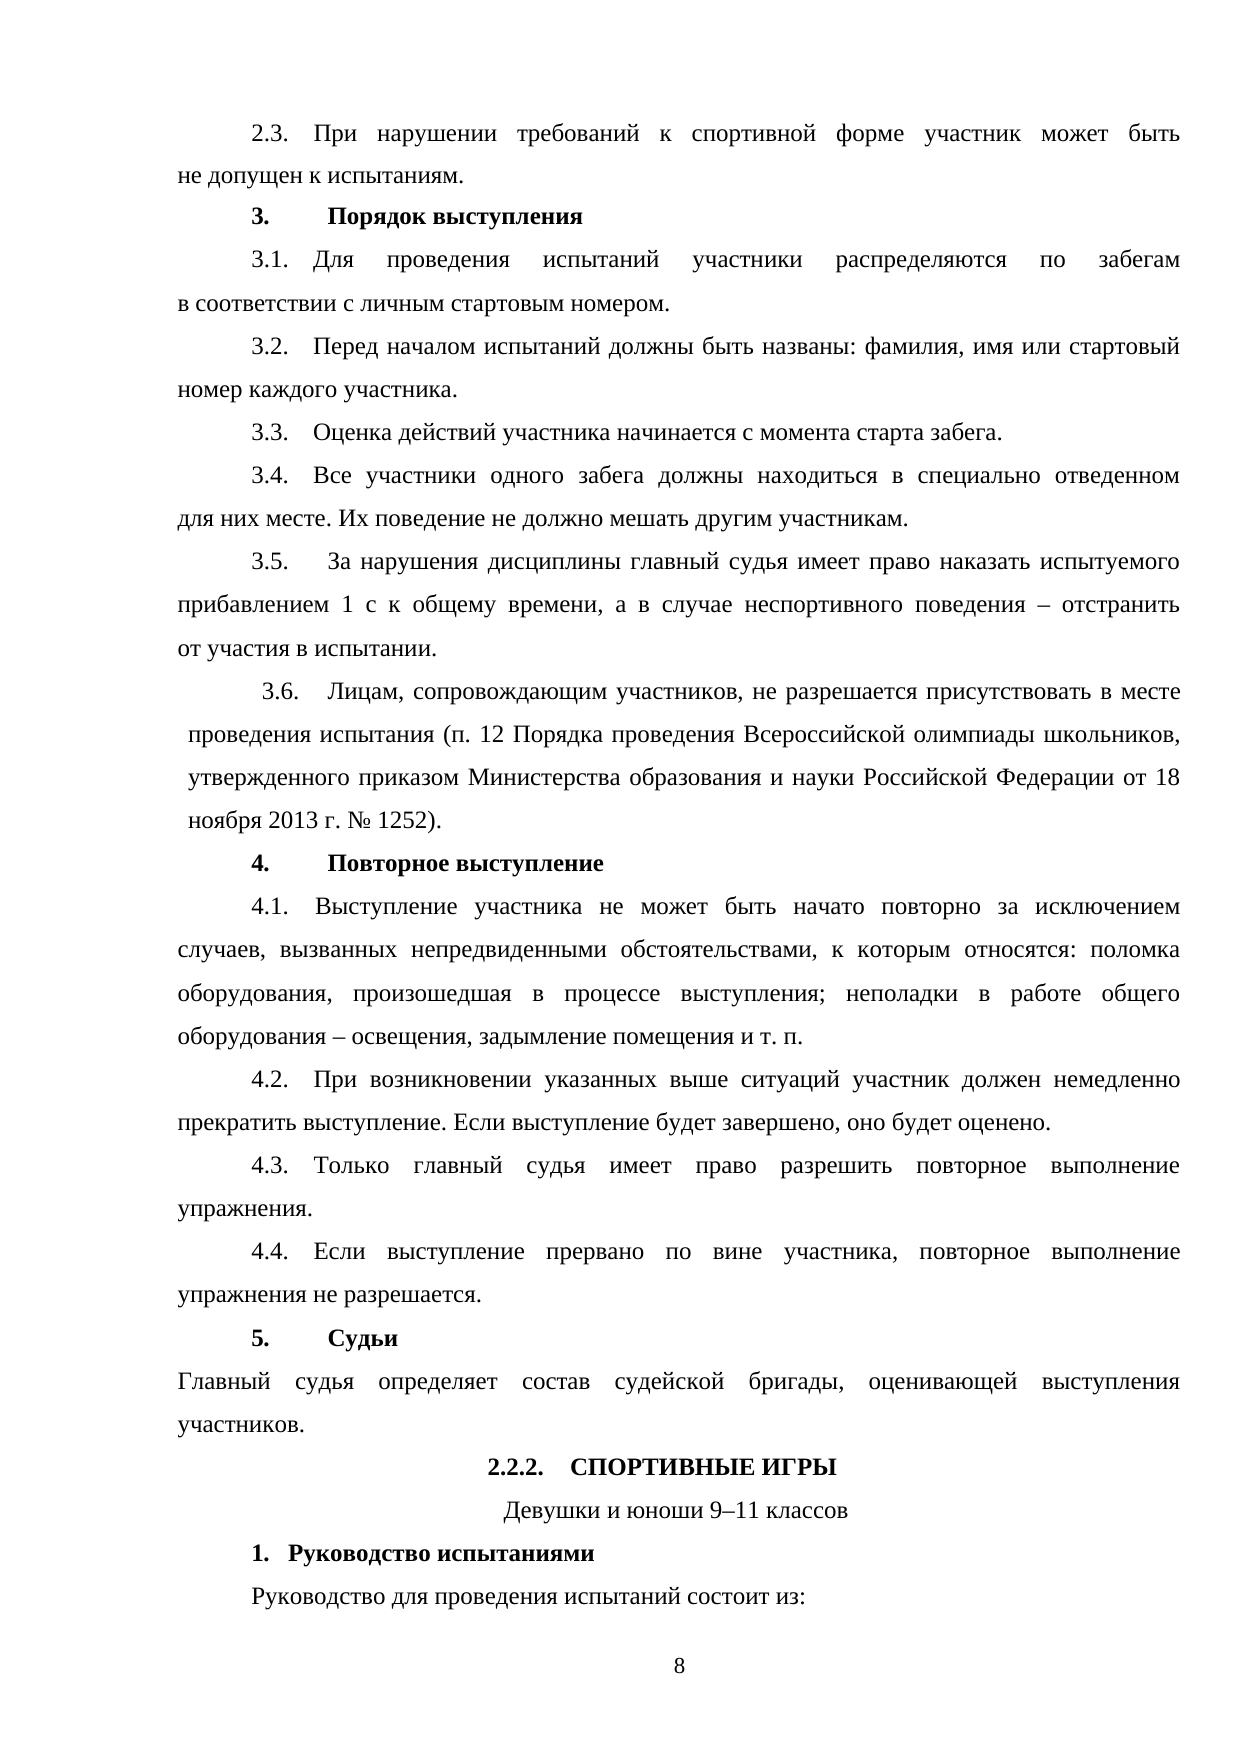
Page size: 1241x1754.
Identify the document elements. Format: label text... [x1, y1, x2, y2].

list Если выступление прервано по вине участника, повторное выполнение упражнения не разрешается. [177, 1236, 1181, 1308]
list При нарушении требований к спортивной форме участник может быть не допущен к испытаниям. [177, 118, 1181, 188]
list Для проведения испытаний участники распределяются по забегам в соответствии с личным стартовым номером. [177, 244, 1181, 316]
list Оценка действий участника начинается с момента старта забега. [177, 417, 1181, 446]
subtitle Судьи [177, 1323, 1181, 1351]
text Девушки и юноши 9–11 классов [464, 1495, 888, 1524]
text Руководство для проведения испытаний состоит из: [177, 1581, 1181, 1610]
list Перед началом испытаний должны быть названы: фамилия, имя или стартовый номер каждого участника. [177, 331, 1181, 403]
list Выступление участника не может быть начато повторно за исключением случаев, вызванных непредвиденными обстоятельствами, к которым относятся: поломка оборудования, произошедшая в процессе выступления; неполадки в работе общего оборудования – освещения, задымление помещения и т. п. [177, 891, 1181, 1049]
list Лицам, сопровождающим участников, не разрешается присутствовать в месте проведения испытания (п. 12 Порядка проведения Всероссийской олимпиады школьников, утвержденного приказом Министерства образования и науки Российской Федерации от 18 ноября 2013 г. № 1252). [188, 676, 1181, 834]
list За нарушения дисциплины главный судья имеет право наказать испытуемого прибавлением 1 с к общему времени, а в случае неспортивного поведения – отстранить от участия в испытании. [177, 546, 1181, 661]
list При возникновении указанных выше ситуаций участник должен немедленно прекратить выступление. Если выступление будет завершено, оно будет оценено. [177, 1064, 1181, 1136]
text Главный судья определяет состав судейской бригады, оценивающей выступления участников. [177, 1366, 1181, 1438]
subtitle Порядок выступления [177, 201, 1181, 230]
subtitle СПОРТИВНЫЕ ИГРЫ [487, 1452, 1174, 1481]
subtitle Повторное выступление [177, 848, 1181, 877]
list Только главный судья имеет право разрешить повторное выполнение упражнения. [177, 1150, 1181, 1222]
subtitle Руководство испытаниями [177, 1538, 1181, 1567]
list Все участники одного забега должны находиться в специально отведенном для них месте. Их поведение не должно мешать другим участникам. [177, 460, 1181, 532]
